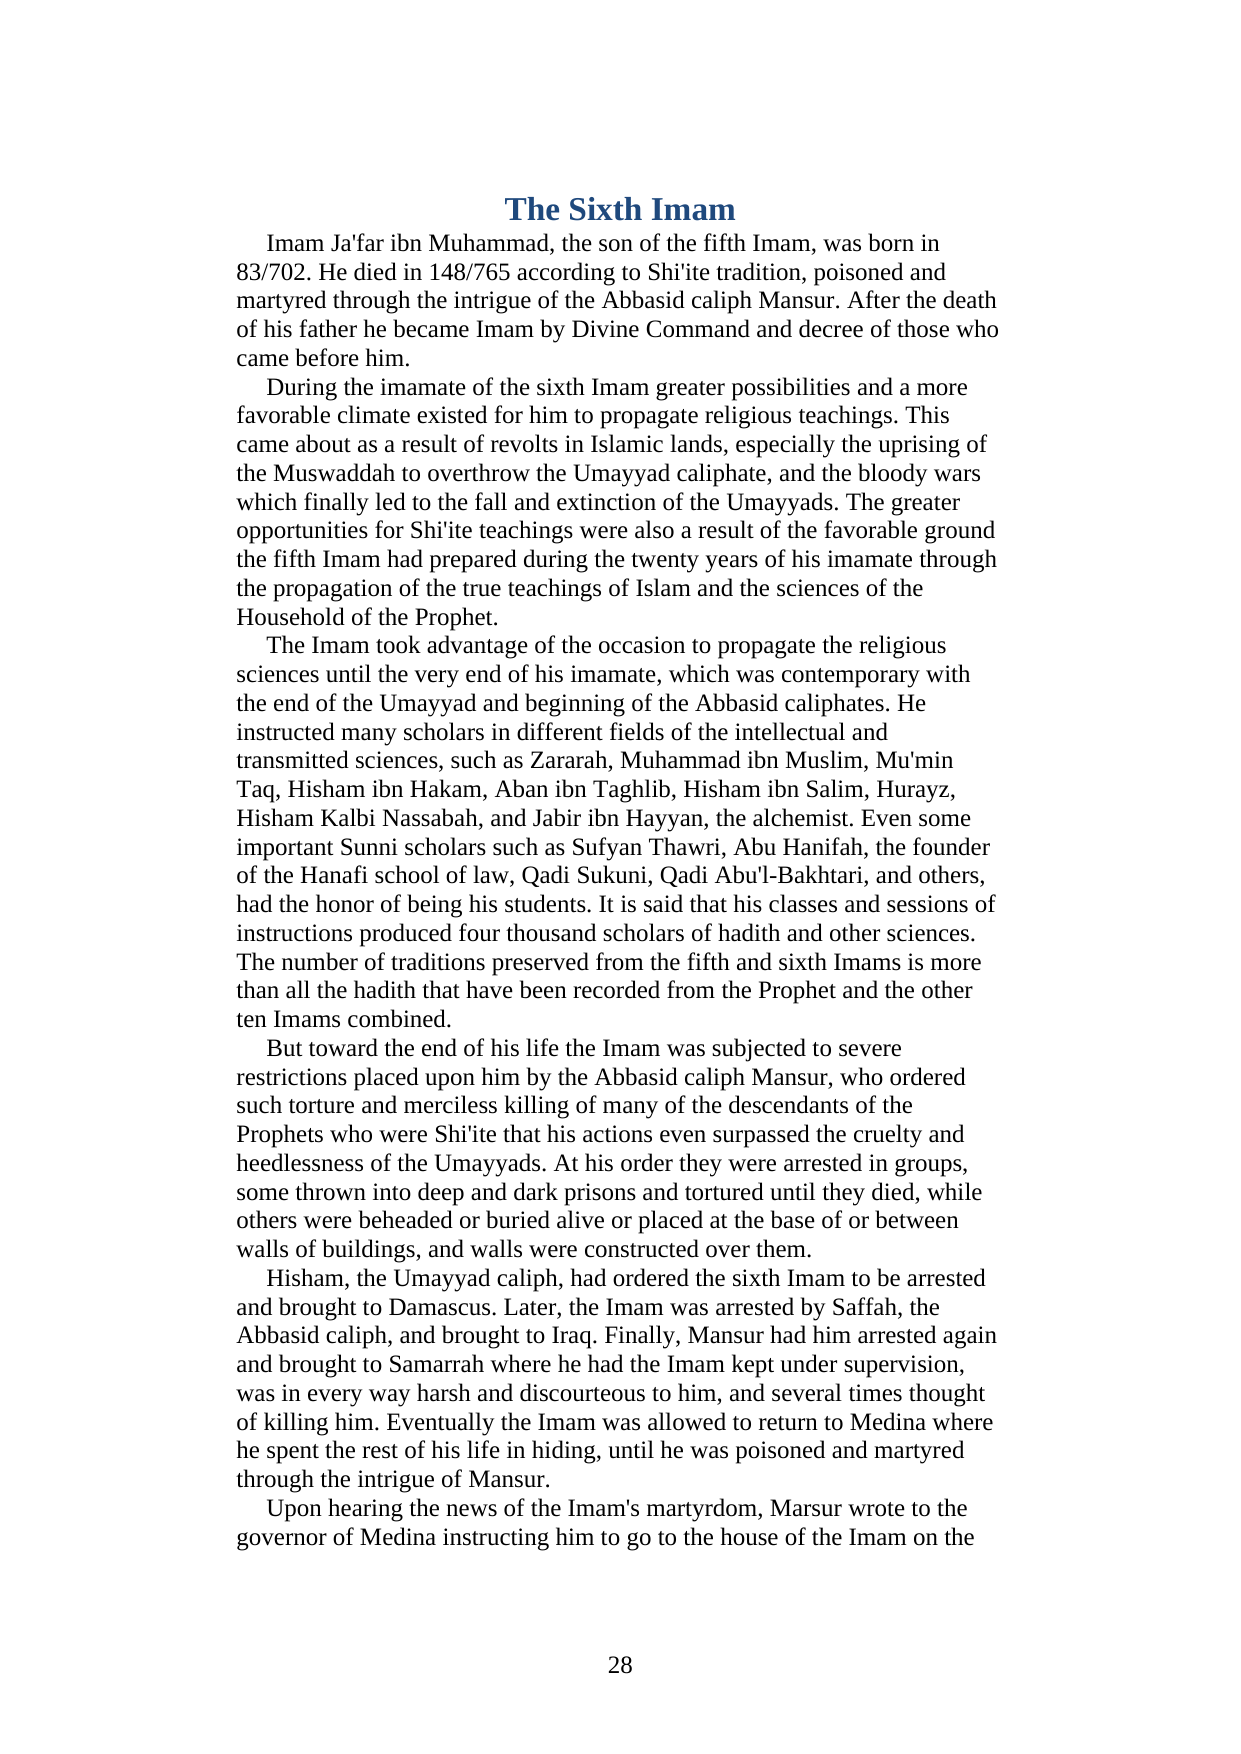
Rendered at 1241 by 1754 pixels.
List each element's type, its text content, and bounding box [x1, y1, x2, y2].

text During the imamate of the sixth Imam greater possibilities and a more favorable climate existed for him to propagate religious teachings. This came about as a result of revolts in Islamic lands, especially the uprising of the Muswaddah to overthrow the Umayyad caliphate, and the bloody wars which finally led to the fall and extinction of the Umayyads. The greater opportunities for Shi'ite teachings were also a result of the favorable ground the fifth Imam had prepared during the twenty years of his imamate through the propagation of the true teachings of Islam and the sciences of the Household of the Prophet. [236, 372, 1004, 631]
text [236, 1493, 1004, 1551]
text Imam Ja'far ibn Muhammad, the son of the fifth Imam, was born in 83/702. He died in 148/765 according to Shi'ite tradition, poisoned and martyred through the intrigue of the Abbasid caliph Mansur. After the death of his father he became Imam by Divine Command and decree of those who came before him. [236, 228, 1004, 372]
text But toward the end of his life the Imam was subjected to severe restrictions placed upon him by the Abbasid caliph Mansur, who ordered such torture and merciless killing of many of the descendants of the Prophets who were Shi'ite that his actions even surpassed the cruelty and heedlessness of the Umayyads. At his order they were arrested in groups, some thrown into deep and dark prisons and tortured until they died, while others were beheaded or buried alive or placed at the base of or between walls of buildings, and walls were constructed over them. [236, 1033, 1004, 1263]
text Hisham, the Umayyad caliph, had ordered the sixth Imam to be arrested and brought to Damascus. Later, the Imam was arrested by Saffah, the Abbasid caliph, and brought to Iraq. Finally, Mansur had him arrested again and brought to Samarrah where he had the Imam kept under supervision, was in every way harsh and discourteous to him, and several times thought of killing him. Eventually the Imam was allowed to return to Medina where he spent the rest of his life in hiding, until he was poisoned and martyred through the intrigue of Mansur. [236, 1263, 1004, 1493]
text The Imam took advantage of the occasion to propagate the religious sciences until the very end of his imamate, which was contemporary with the end of the Umayyad and beginning of the Abbasid caliphates. He instructed many scholars in different fields of the intellectual and transmitted sciences, such as Zararah, Muhammad ibn Muslim, Mu'min Taq, Hisham ibn Hakam, Aban ibn Taghlib, Hisham ibn Salim, Hurayz, Hisham Kalbi Nassabah, and Jabir ibn Hayyan, the alchemist. Even some important Sunni scholars such as Sufyan Thawri, Abu Hanifah, the founder of the Hanafi school of law, Qadi Sukuni, Qadi Abu'l-Bakhtari, and others, had the honor of being his students. It is said that his classes and sessions of instructions produced four thousand scholars of hadith and other sciences. The number of traditions preserved from the fifth and sixth Imams is more than all the hadith that have been recorded from the Prophet and the other ten Imams combined. [236, 631, 1004, 1033]
subtitle The Sixth Imam [236, 190, 1004, 228]
